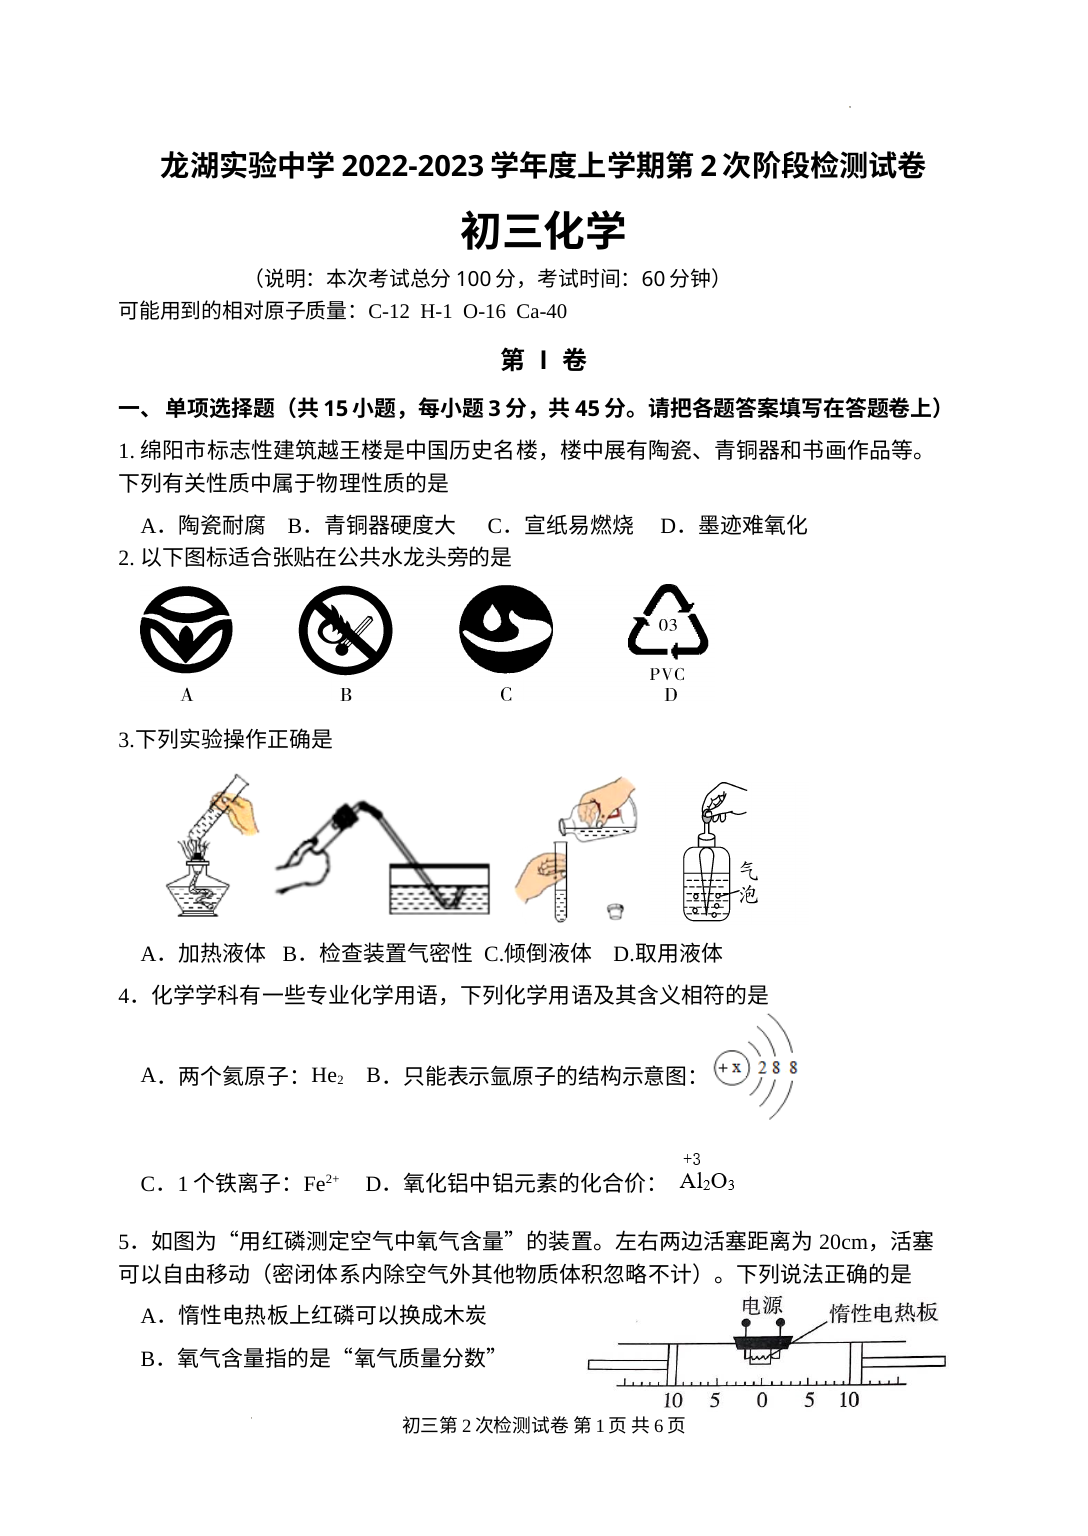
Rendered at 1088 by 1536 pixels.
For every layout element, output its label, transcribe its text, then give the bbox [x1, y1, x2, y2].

picture [508, 765, 809, 925]
picture [161, 763, 498, 925]
text A．陶瓷耐腐 B．青铜器硬度大 C．宣纸易燃烧 D．墨迹难氧化 [118, 507, 947, 540]
picture [674, 1149, 739, 1192]
text 龙湖实验中学2022-2023学年度上学期第2次阶段检测试卷 [118, 131, 969, 196]
picture [585, 1291, 950, 1412]
text （说明：本次考试总分100分，考试时间：60分钟） [118, 261, 969, 293]
text 5．如图为“用红磷测定空气中氧气含量”的装置。左右两边活塞距离为 20cm，活塞可以自由移动（密闭体系内除空气外其他物质体积忽略不计）。下列说法正确的是 [118, 1224, 947, 1289]
text 可能用到的相对原子质量：C-12 H-1 O-16 Ca-40 [118, 293, 969, 326]
text B．氧气含量指的是“氧气质量分数” [118, 1340, 585, 1373]
text A．两个氦原子：He2 B．只能表示氩原子的结构示意图： [118, 1010, 969, 1140]
text A．惰性电热板上红磷可以换成木炭 [118, 1298, 585, 1331]
text A．加热液体 B．检查装置气密性 C.倾倒液体 D.取用液体 [118, 935, 947, 968]
text 3.下列实验操作正确是 [118, 721, 947, 754]
text 1. 绵阳市标志性建筑越王楼是中国历史名楼，楼中展有陶瓷、青铜器和书画作品等。下列有关性质中属于物理性质的是 [118, 433, 947, 498]
text 4．化学学科有一些专业化学用语，下列化学用语及其含义相符的是 [118, 977, 947, 1010]
picture [709, 1009, 804, 1126]
list 单项选择题（共15小题，每小题3分，共45分。请把各题答案填写在答题卷上） [118, 391, 969, 423]
text C．1个铁离子：Fe2+ D．氧化铝中铝元素的化合价： [118, 1149, 947, 1214]
picture [140, 581, 716, 701]
text 2. 以下图标适合张贴在公共水龙头旁的是 [118, 540, 969, 572]
text 初三化学 [118, 196, 969, 261]
text 第 Ⅰ 卷 [118, 326, 969, 391]
